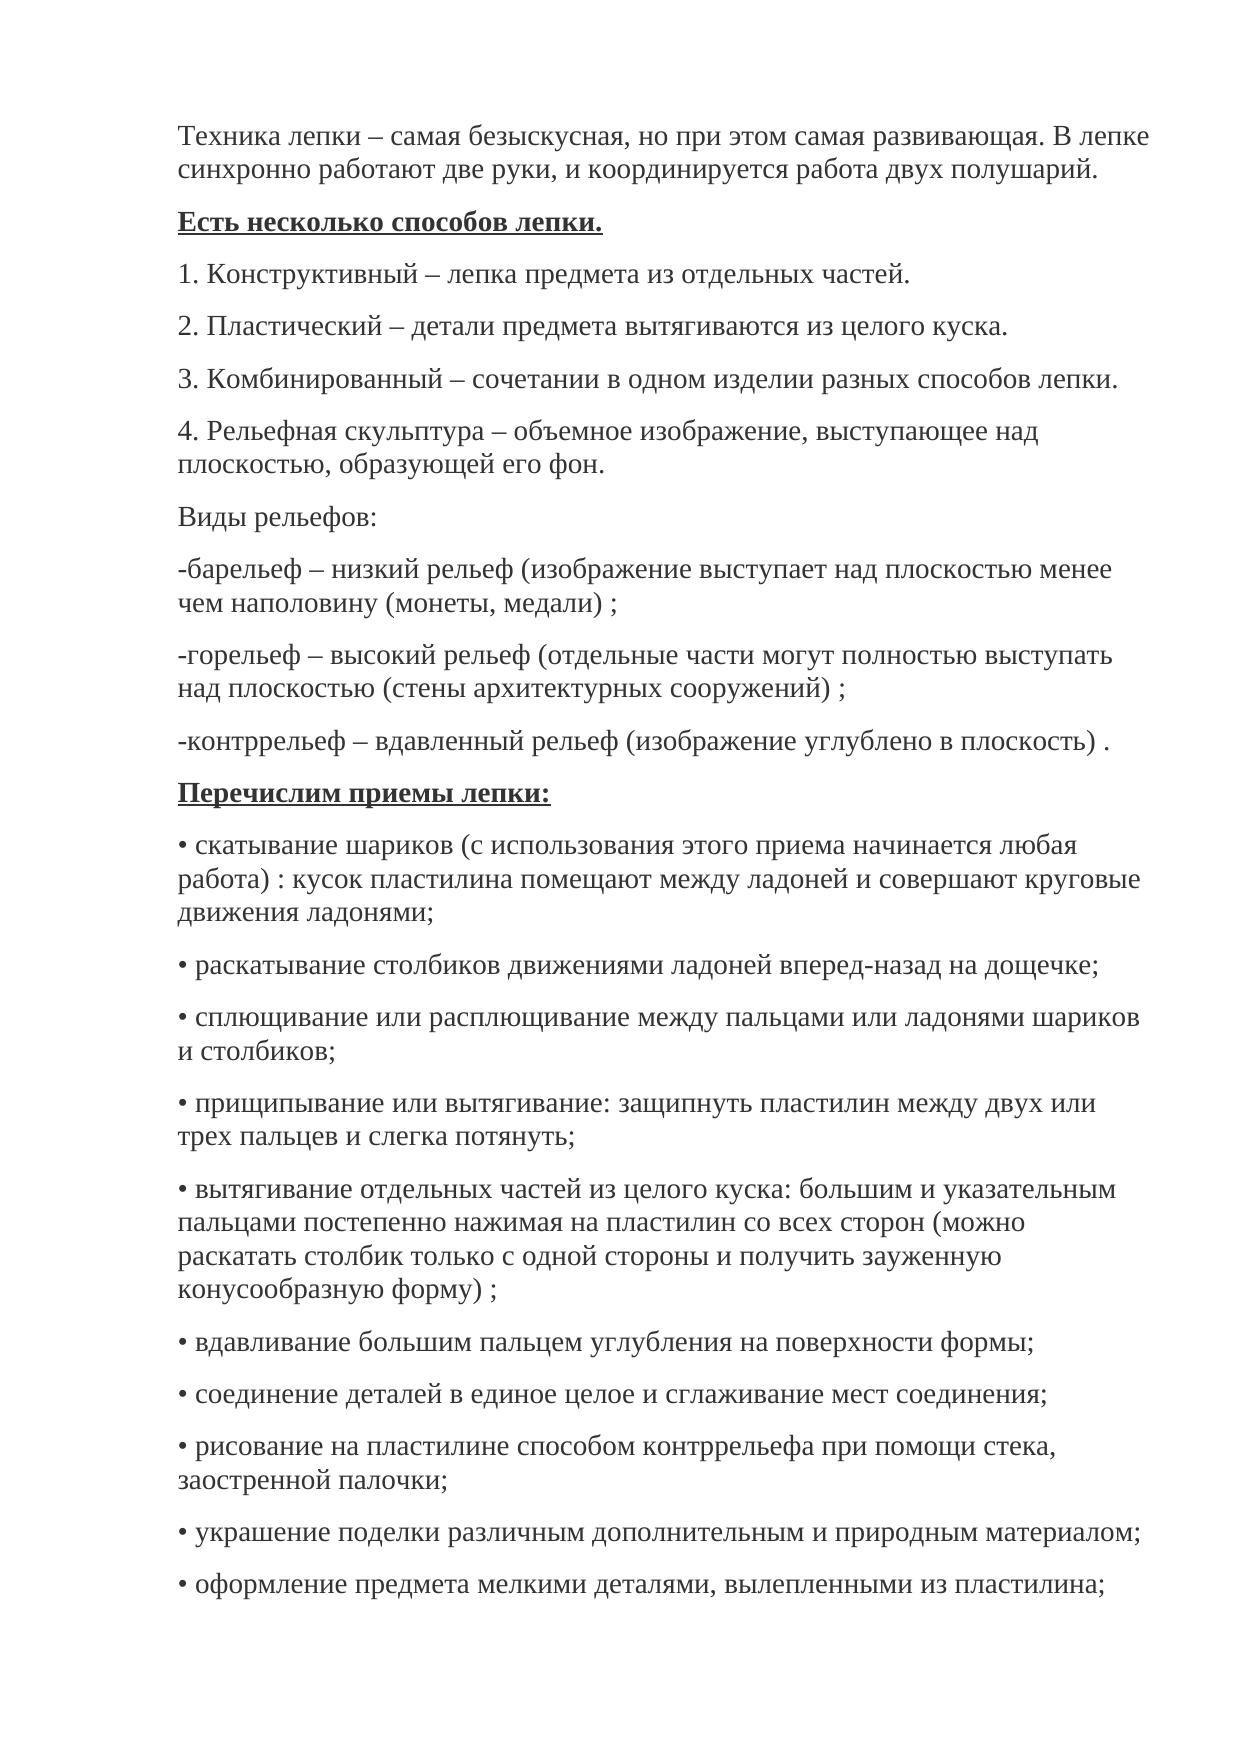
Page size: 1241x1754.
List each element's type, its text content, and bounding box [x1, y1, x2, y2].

text Техника лепки – самая безыскусная, но при этом самая развивающая. В лепке синхронно работают две руки, и координируется работа двух полушарий. [177, 118, 1152, 185]
text • вдавливание большим пальцем углубления на поверхности формы; [177, 1324, 1152, 1357]
text -барельеф – низкий рельеф (изображение выступает над плоскостью менее чем наполовину (монеты, медали) ; [177, 551, 1152, 618]
text • сплющивание или расплющивание между пальцами или ладонями шариков и столбиков; [177, 999, 1152, 1066]
text 2. Пластический – детали предмета вытягиваются из целого куска. [177, 308, 1152, 342]
text • скатывание шариков (с использования этого приема начинается любая работа) : кусок пластилина помещают между ладоней и совершают круговые движения ладонями; [177, 827, 1152, 928]
text 1. Конструктивный – лепка предмета из отдельных частей. [177, 256, 1152, 290]
text -горельеф – высокий рельеф (отдельные части могут полностью выступать над плоскостью (стены архитектурных сооружений) ; [177, 637, 1152, 704]
text -контррельеф – вдавленный рельеф (изображение углублено в плоскость) . [177, 723, 1152, 756]
text • рисование на пластилине способом контррельефа при помощи стека, заостренной палочки; [177, 1428, 1152, 1495]
text • вытягивание отдельных частей из целого куска: большим и указательным пальцами постепенно нажимая на пластилин со всех сторон (можно раскатать столбик только с одной стороны и получить зауженную конусообразную форму) ; [177, 1171, 1152, 1305]
text Перечислим приемы лепки: [177, 775, 1152, 809]
text • прищипывание или вытягивание: защипнуть пластилин между двух или трех пальцев и слегка потянуть; [177, 1085, 1152, 1152]
text Виды рельефов: [177, 499, 1152, 532]
text • оформление предмета мелкими деталями, вылепленными из пластилина; [177, 1566, 1152, 1600]
text 3. Комбинированный – сочетании в одном изделии разных способов лепки. [177, 361, 1152, 394]
text 4. Рельефная скульптура – объемное изображение, выступающее над плоскостью, образующей его фон. [177, 413, 1152, 480]
text Есть несколько способов лепки. [177, 204, 1152, 237]
text • украшение поделки различным дополнительным и природным материалом; [177, 1514, 1152, 1548]
text • соединение деталей в единое целое и сглаживание мест соединения; [177, 1376, 1152, 1409]
text • раскатывание столбиков движениями ладоней вперед-назад на дощечке; [177, 947, 1152, 980]
